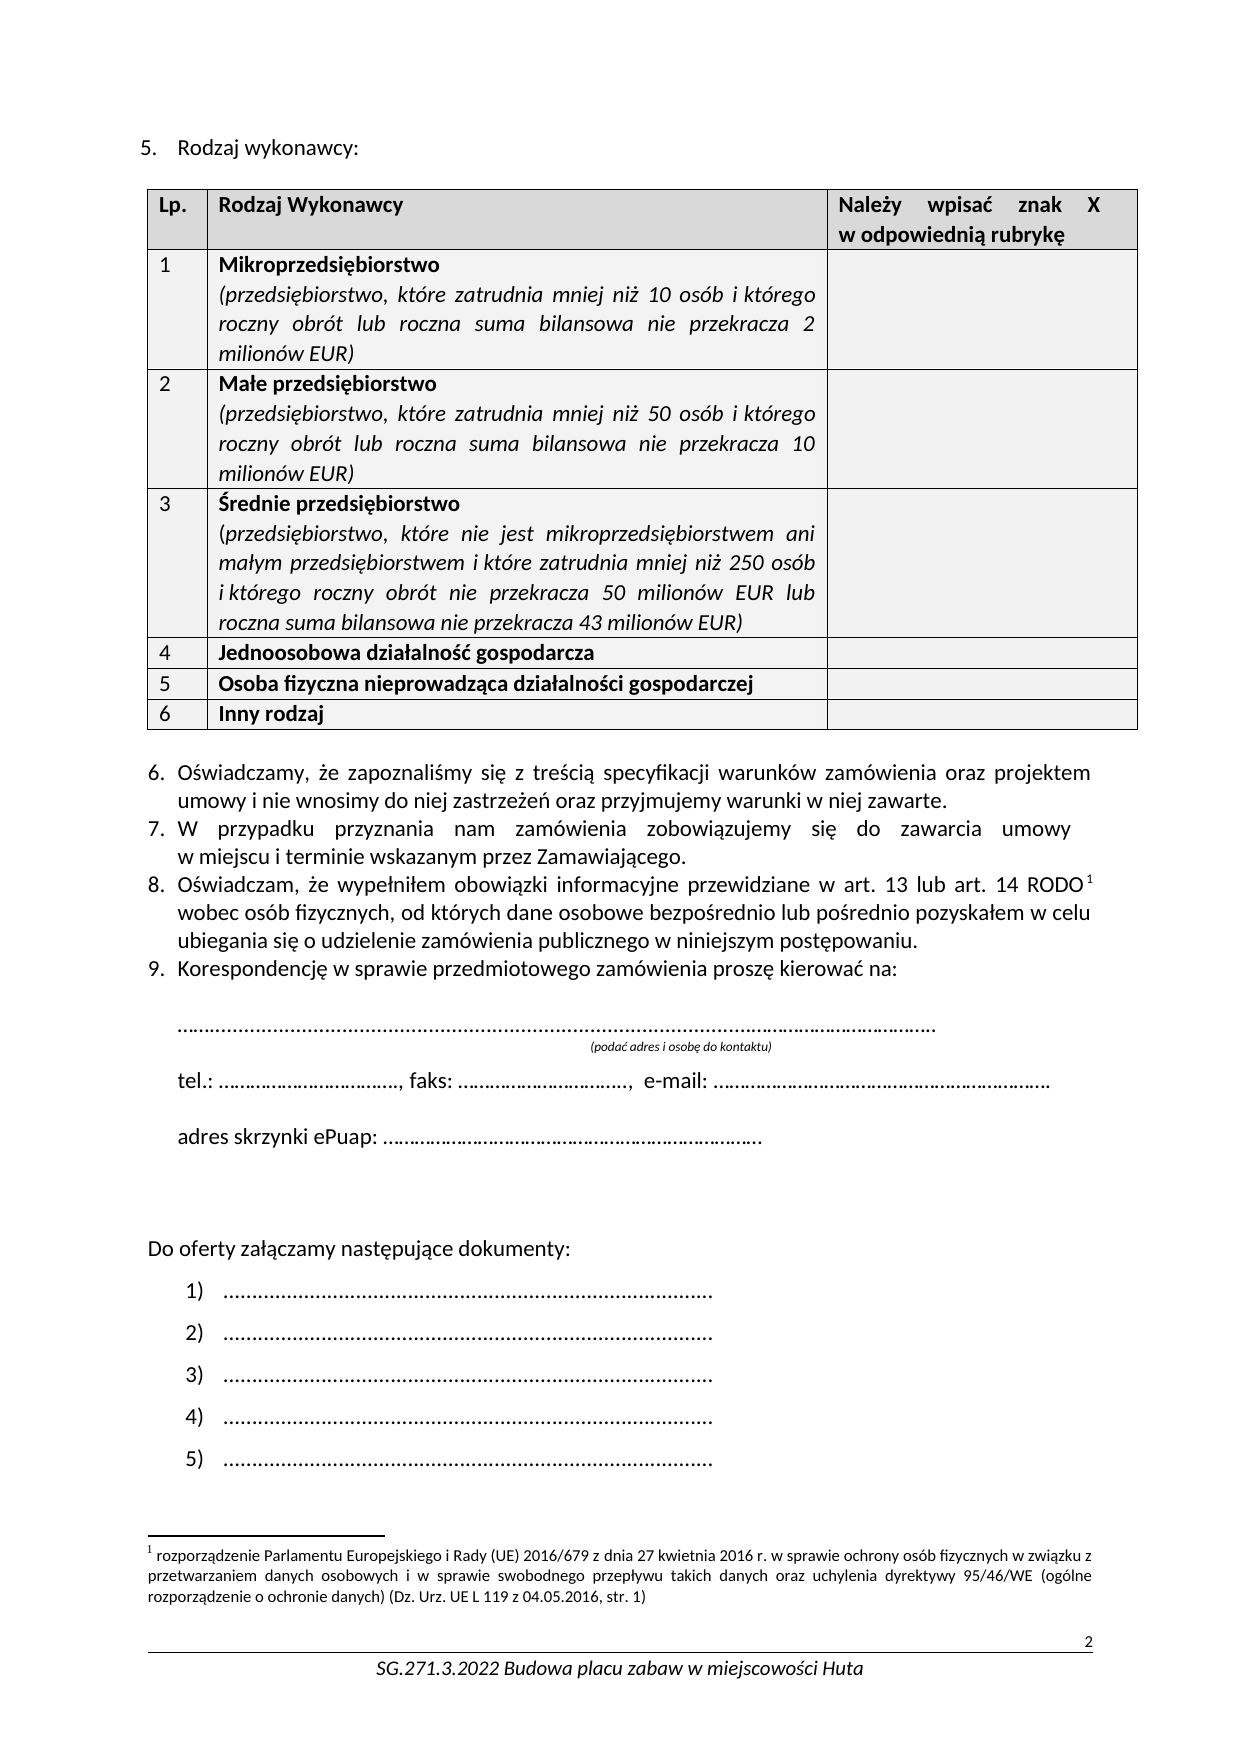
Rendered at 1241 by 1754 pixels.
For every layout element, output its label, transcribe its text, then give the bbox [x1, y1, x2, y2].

text adres skrzynki ePuap: ……………………………………………………………… [148, 1122, 1093, 1150]
table_cell Mikroprzedsiębiorstwo (przedsiębiorstwo, które zatrudnia mniej niż 10 osób i którego roczny obrót lub roczna suma bilansowa nie przekracza 2 milionów EUR) [208, 250, 827, 368]
table_header Rodzaj Wykonawcy [208, 190, 827, 249]
table_cell Inny rodzaj [208, 700, 827, 729]
list ..................................................................................... [185, 1360, 1093, 1388]
table_cell Jednoosobowa działalność gospodarcza [208, 638, 827, 668]
table_cell [828, 638, 1137, 668]
table_header Należy wpisać znak X w odpowiednią rubrykę [828, 190, 1137, 249]
table_cell [828, 700, 1137, 729]
table_cell 1 [148, 250, 207, 368]
table_cell [828, 370, 1137, 488]
table_cell 4 [148, 638, 207, 668]
list Oświadczam, że wypełniłem obowiązki informacyjne przewidziane w art. 13 lub art. 14 RODO wobec osób fizycznych, od których dane osobowe bezpośrednio lub pośrednio pozyskałem w celu ubiegania się o udzielenie zamówienia publicznego w niniejszym postępowaniu. [148, 870, 1093, 954]
list ..................................................................................... [185, 1402, 1093, 1430]
text ……..............................................................................................…………………………….. [177, 1010, 1093, 1038]
table_cell 5 [148, 669, 207, 698]
list W przypadku przyznania nam zamówienia zobowiązujemy się do zawarcia umowy w miejscu i terminie wskazanym przez Zamawiającego. [148, 814, 1093, 870]
table_cell 2 [148, 370, 207, 488]
list Rodzaj wykonawcy: [140, 133, 1093, 161]
table_cell [828, 669, 1137, 698]
table_cell 3 [148, 489, 207, 637]
table_cell Małe przedsiębiorstwo (przedsiębiorstwo, które zatrudnia mniej niż 50 osób i którego roczny obrót lub roczna suma bilansowa nie przekracza 10 milionów EUR) [208, 370, 827, 488]
table_cell [828, 489, 1137, 637]
list ..................................................................................... [185, 1444, 1093, 1472]
list Oświadczamy, że zapoznaliśmy się z treścią specyfikacji warunków zamówienia oraz projektem umowy i nie wnosimy do niej zastrzeżeń oraz przyjmujemy warunki w niej zawarte. [148, 758, 1093, 814]
text (podać adres i osobę do kontaktu) [221, 1038, 1093, 1066]
table_cell Średnie przedsiębiorstwo (przedsiębiorstwo, które nie jest mikroprzedsiębiorstwem ani małym przedsiębiorstwem i które zatrudnia mniej niż 250 osób i którego roczny obrót nie przekracza 50 milionów EUR lub roczna suma bilansowa nie przekracza 43 milionów EUR) [208, 489, 827, 637]
table_cell [828, 250, 1137, 368]
list ..................................................................................... [185, 1318, 1093, 1346]
text Do oferty załączamy następujące dokumenty: [148, 1234, 1093, 1262]
table_header Lp. [148, 190, 207, 249]
table_cell Osoba fizyczna nieprowadząca działalności gospodarczej [208, 669, 827, 698]
list ..................................................................................... [185, 1276, 1093, 1304]
table_cell 6 [148, 700, 207, 729]
list Korespondencję w sprawie przedmiotowego zamówienia proszę kierować na: [148, 954, 1093, 982]
text tel.: ……………………………., faks: ………………………….., e-mail: ………………………………………………………. [177, 1066, 1093, 1094]
